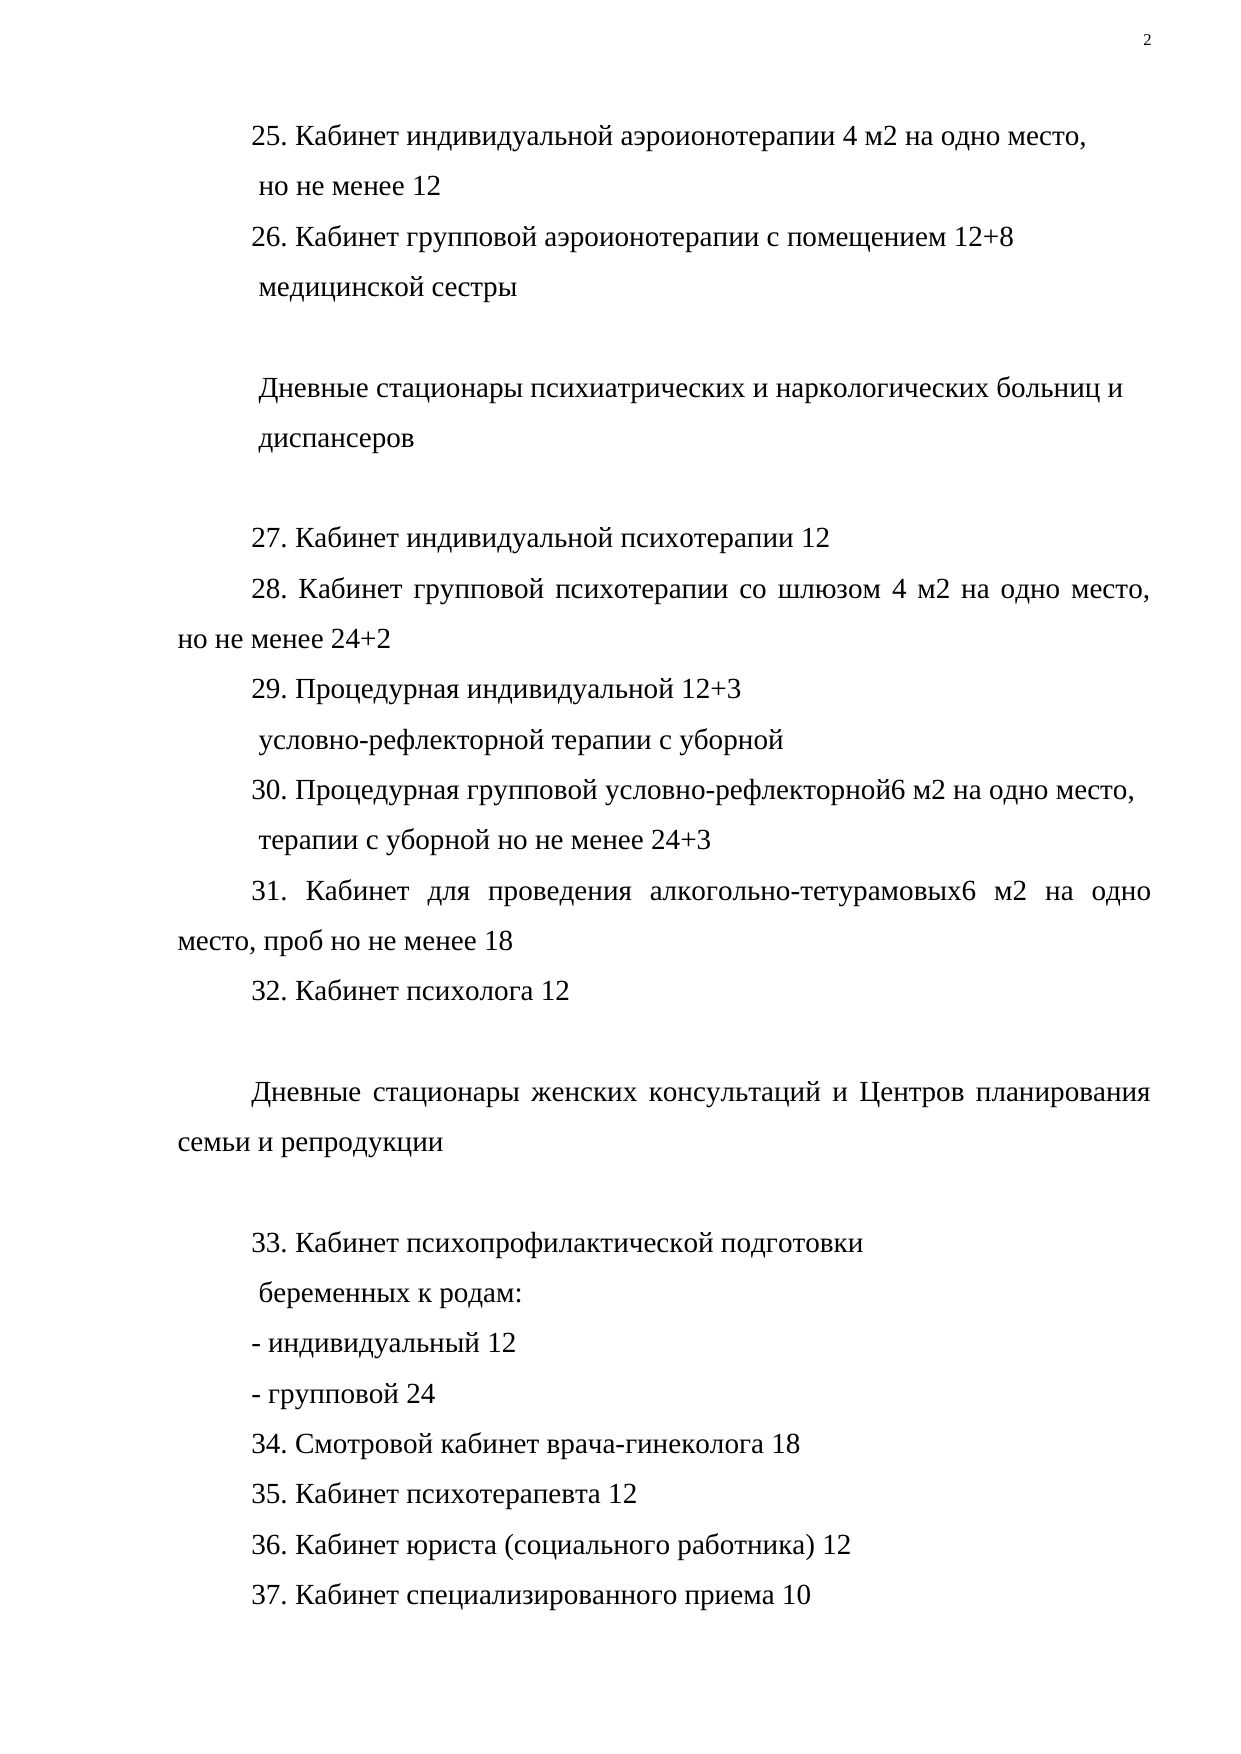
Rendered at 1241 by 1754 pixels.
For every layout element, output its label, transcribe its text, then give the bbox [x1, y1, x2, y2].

text но не менее 12 [177, 168, 1152, 202]
text 29. Процедурная индивидуальной 12+3 [177, 672, 1152, 705]
text 36. Кабинет юриста (социального работника) 12 [177, 1527, 1152, 1560]
text 34. Смотровой кабинет врача-гинеколога 18 [177, 1426, 1152, 1460]
text 26. Кабинет групповой аэроионотерапии с помещением 12+8 [177, 219, 1152, 252]
text беременных к родам: [177, 1275, 1152, 1309]
text 27. Кабинет индивидуальной психотерапии 12 [177, 521, 1152, 554]
text 25. Кабинет индивидуальной аэроионотерапии 4 м2 на одно место, [177, 118, 1152, 152]
text условно-рефлекторной терапии с уборной [177, 722, 1152, 755]
text 30. Процедурная групповой условно-рефлекторной6 м2 на одно место, [177, 772, 1152, 806]
text Дневные стационары женских консультаций и Центров планирования семьи и репродукции [177, 1074, 1152, 1158]
text 31. Кабинет для проведения алкогольно-тетурамовых6 м2 на одно место, проб но не менее 18 [177, 873, 1152, 957]
text 33. Кабинет психопрофилактической подготовки [177, 1225, 1152, 1258]
text 35. Кабинет психотерапевта 12 [177, 1477, 1152, 1510]
text Дневные стационары психиатрических и наркологических больниц и [177, 370, 1152, 403]
text 37. Кабинет специализированного приема 10 [177, 1577, 1152, 1611]
text - групповой 24 [177, 1376, 1152, 1409]
text - индивидуальный 12 [177, 1326, 1152, 1359]
text терапии с уборной но не менее 24+3 [177, 822, 1152, 856]
text медицинской сестры [177, 269, 1152, 303]
text 32. Кабинет психолога 12 [177, 973, 1152, 1007]
text 28. Кабинет групповой психотерапии со шлюзом 4 м2 на одно место, но не менее 24+2 [177, 571, 1152, 655]
text диспансеров [177, 420, 1152, 453]
